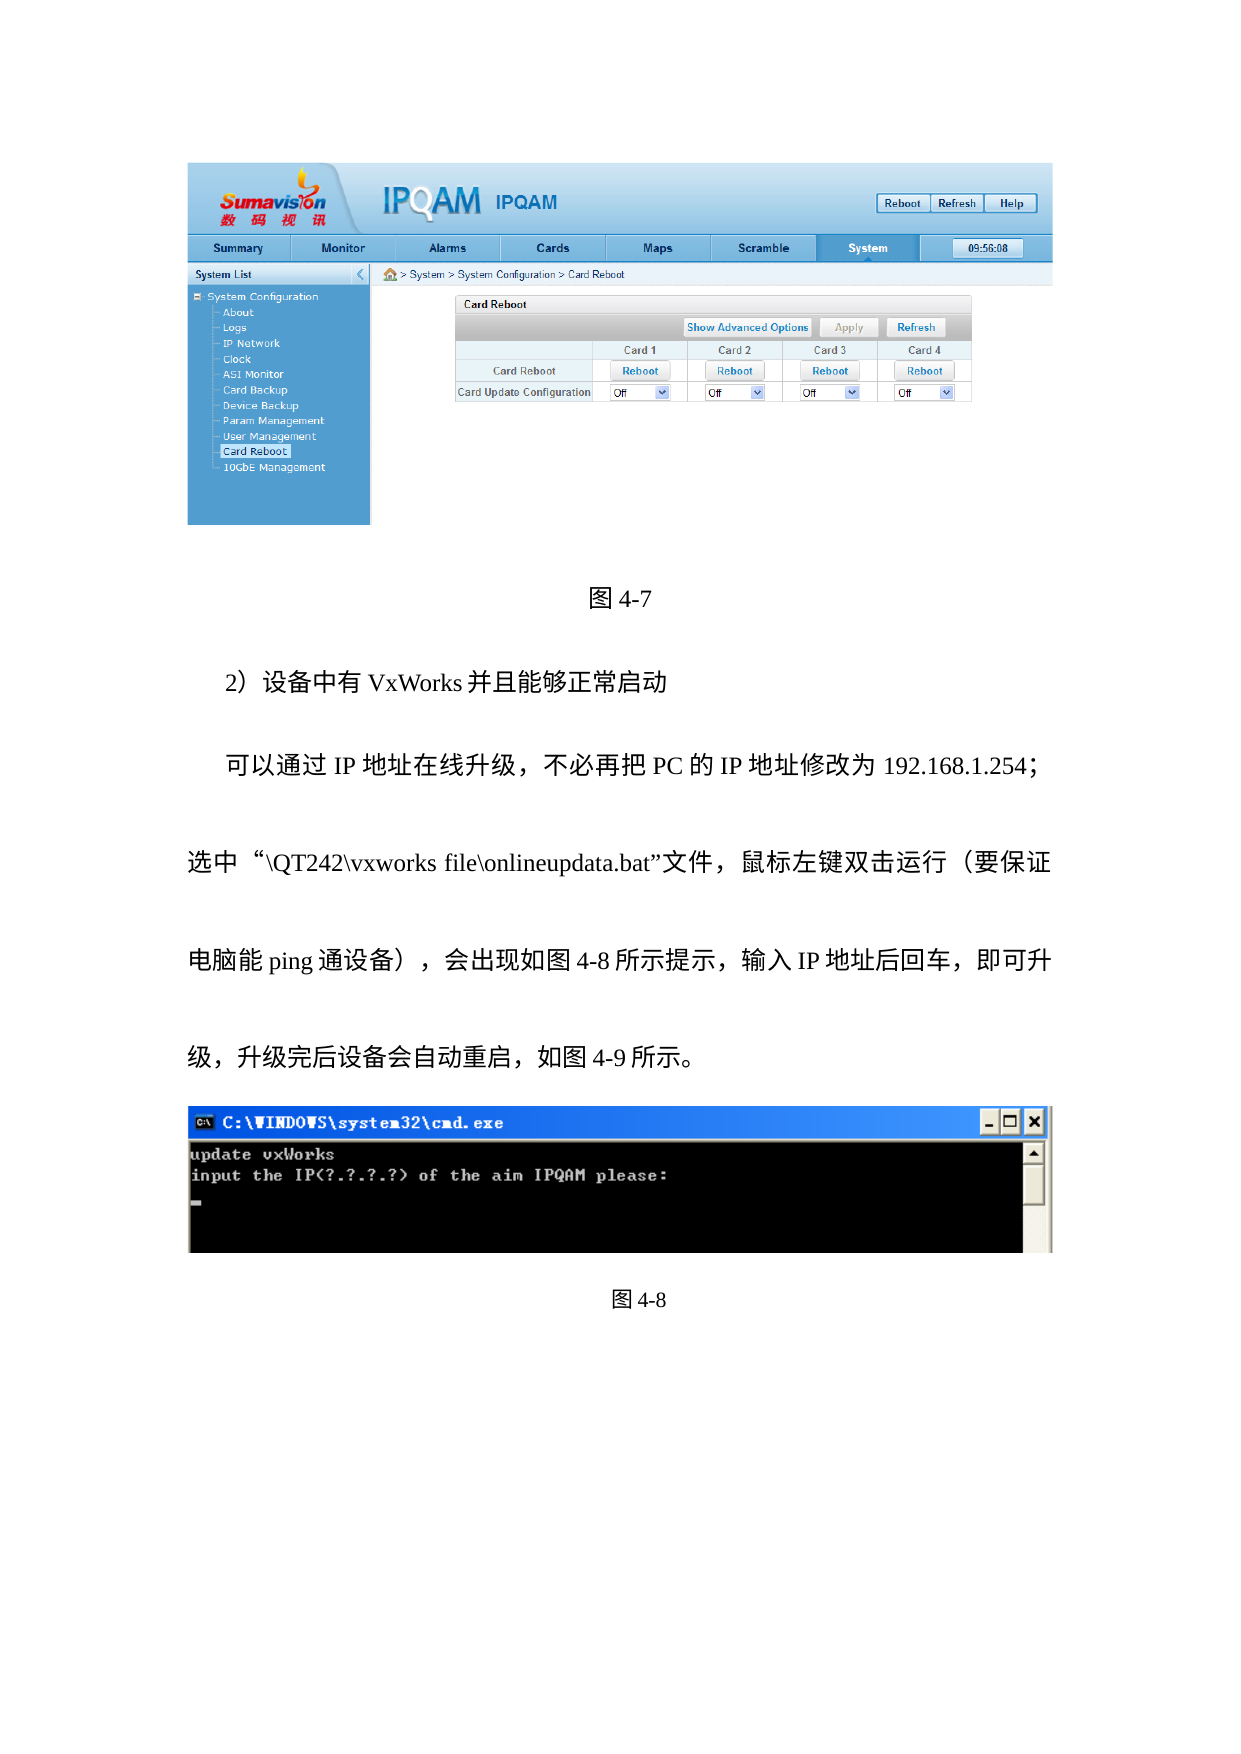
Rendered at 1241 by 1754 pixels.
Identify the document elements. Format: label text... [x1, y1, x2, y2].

picture [187, 1106, 1053, 1253]
picture [187, 162, 1053, 525]
text 2）设备中有VxWorks并且能够正常启动 [187, 648, 1053, 713]
text 图4-7 [187, 564, 1053, 629]
text 可以通过IP地址在线升级，不必再把PC的IP地址修改为192.168.1.254；选中“\QT242\vxworks file\onlineupdata.bat”文件，鼠标左键双击运行（要保证电脑能ping通设备），会出现如图4-8所示提示，输入IP地址后回车，即可升级，升级完后设备会自动重启，如图4-9所示。 [187, 731, 1053, 1088]
text 图4-8 [187, 1282, 1053, 1314]
